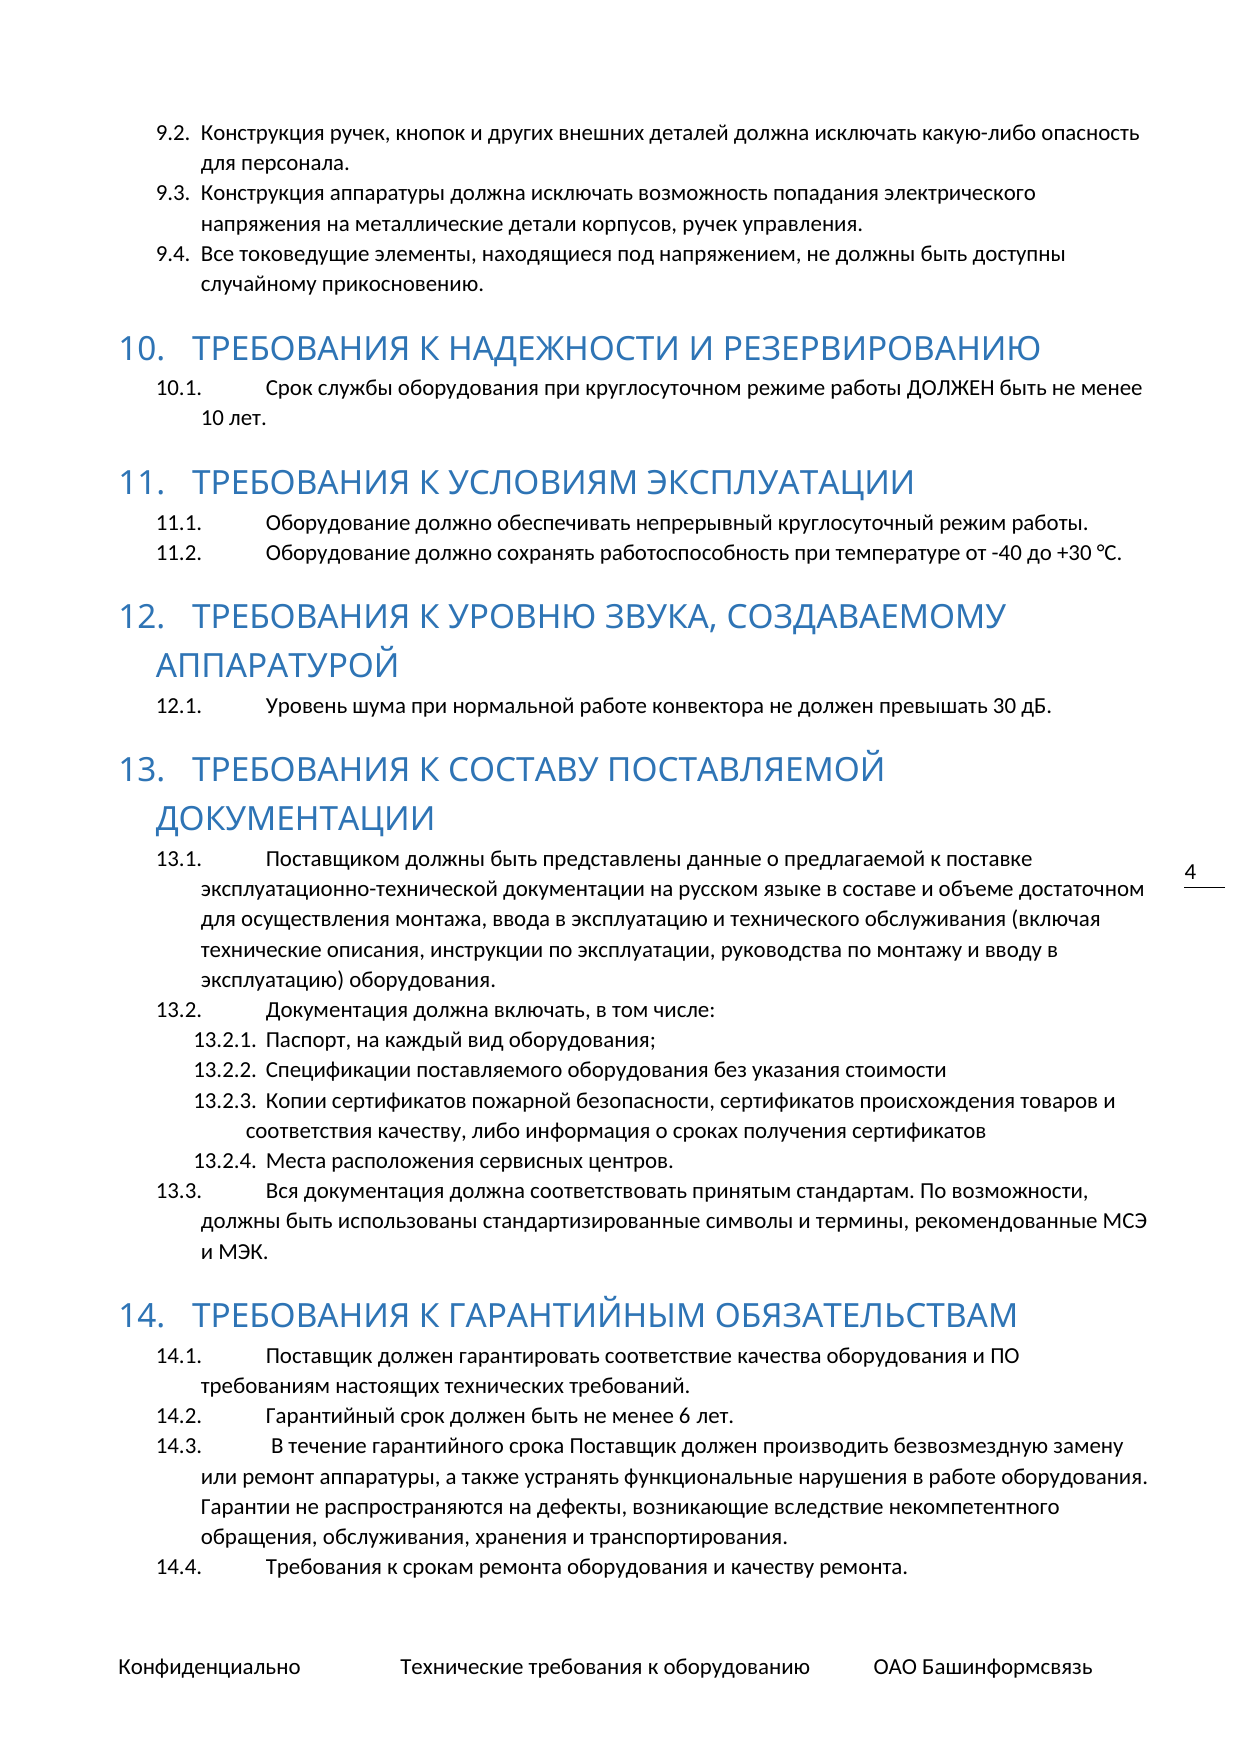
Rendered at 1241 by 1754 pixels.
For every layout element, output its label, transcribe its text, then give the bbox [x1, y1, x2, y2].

list Конструкция ручек, кнопок и других внешних деталей должна исключать какую-либо опасность для персонала. [156, 118, 1152, 176]
list Вся документация должна соответствовать принятым стандартам. По возможности, должны быть использованы стандартизированные символы и термины, рекомендованные МСЭ и МЭК. [156, 1176, 1152, 1265]
list Спецификации поставляемого оборудования без указания стоимости [193, 1056, 1152, 1084]
subtitle ТРЕБОВАНИЯ К УРОВНЮ ЗВУКА, СОЗДАВАЕМОМУ АППАРАТУРОЙ [118, 593, 1152, 687]
list Гарантийный срок должен быть не менее 6 лет. [156, 1401, 1152, 1429]
list Копии сертификатов пожарной безопасности, сертификатов происхождения товаров и соответствия качеству, либо информация о сроках получения сертификатов [193, 1086, 1152, 1144]
list Оборудование должно обеспечивать непрерывный круглосуточный режим работы. [156, 508, 1152, 536]
list Требования к срокам ремонта оборудования и качеству ремонта. [156, 1552, 1152, 1581]
list Поставщиком должны быть представлены данные о предлагаемой к поставке эксплуатационно-технической документации на русском языке в составе и объеме достаточном для осуществления монтажа, ввода в эксплуатацию и технического обслуживания (включая технические описания, инструкции по эксплуатации, руководства по монтажу и вводу в эксплуатацию) оборудования. [156, 844, 1152, 993]
list Уровень шума при нормальной работе конвектора не должен превышать 30 дБ. [156, 691, 1152, 719]
subtitle ТРЕБОВАНИЯ К УСЛОВИЯМ ЭКСПЛУАТАЦИИ [118, 459, 1152, 504]
list Оборудование должно сохранять работоспособность при температуре от -40 до +30 °С. [156, 538, 1152, 566]
list Все токоведущие элементы, находящиеся под напряжением, не должны быть доступны случайному прикосновению. [156, 239, 1152, 297]
subtitle ТРЕБОВАНИЯ К ГАРАНТИЙНЫМ ОБЯЗАТЕЛЬСТВАМ [118, 1292, 1152, 1337]
list Места расположения сервисных центров. [193, 1146, 1152, 1174]
list Срок службы оборудования при круглосуточном режиме работы ДОЛЖЕН быть не менее 10 лет. [156, 373, 1152, 432]
list Конструкция аппаратуры должна исключать возможность попадания электрического напряжения на металлические детали корпусов, ручек управления. [156, 178, 1152, 237]
list В течение гарантийного срока Поставщик должен производить безвозмездную замену или ремонт аппаратуры, а также устранять функциональные нарушения в работе оборудования. Гарантии не распространяются на дефекты, возникающие вследствие некомпетентного обращения, обслуживания, хранения и транспортирования. [156, 1432, 1152, 1550]
list Документация должна включать, в том числе: [156, 995, 1152, 1023]
list Паспорт, на каждый вид оборудования; [193, 1025, 1152, 1053]
subtitle ТРЕБОВАНИЯ К НАДЕЖНОСТИ И РЕЗЕРВИРОВАНИЮ [118, 324, 1152, 370]
list Поставщик должен гарантировать соответствие качества оборудования и ПО требованиям настоящих технических требований. [156, 1341, 1152, 1399]
subtitle ТРЕБОВАНИЯ К СОСТАВУ ПОСТАВЛЯЕМОЙ ДОКУМЕНТАЦИИ [118, 746, 1152, 841]
